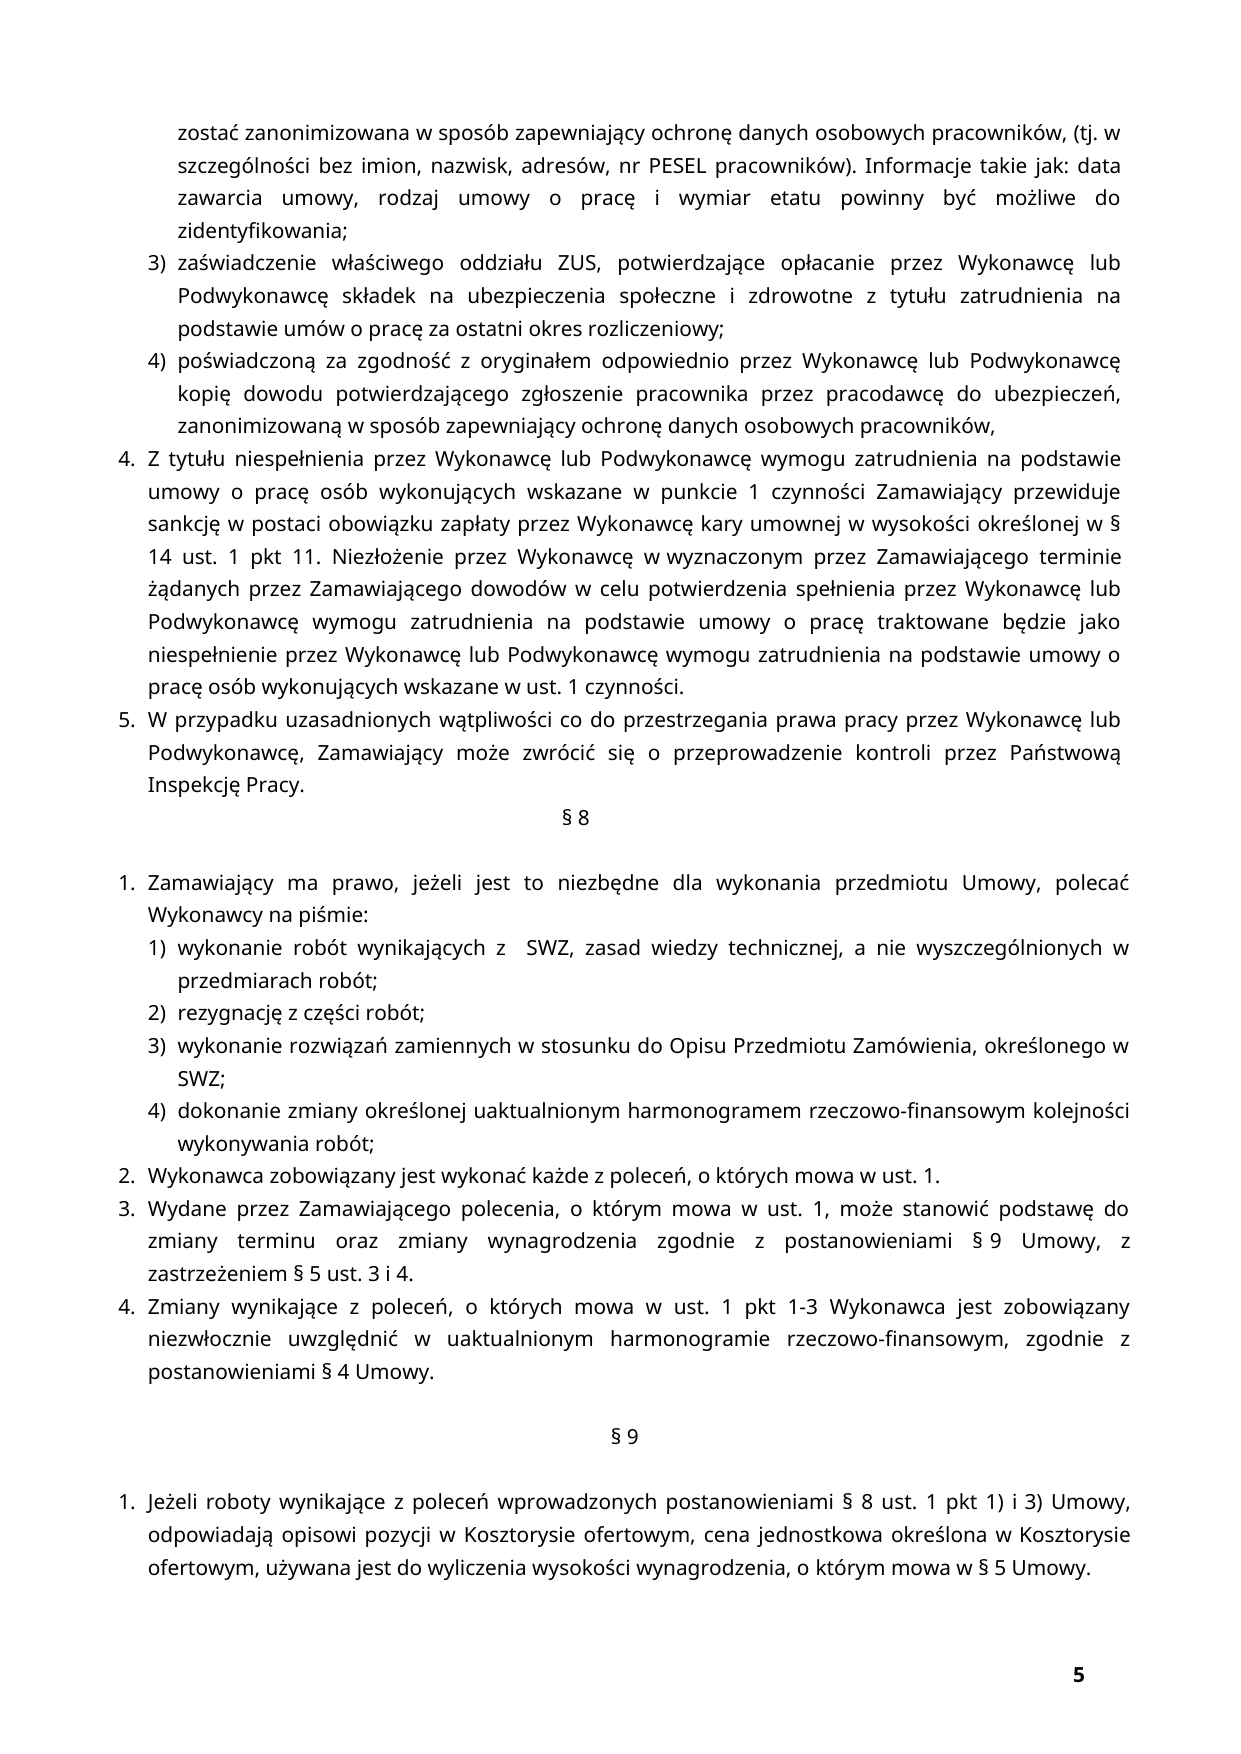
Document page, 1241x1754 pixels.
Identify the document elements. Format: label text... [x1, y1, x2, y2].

list dokonanie zmiany określonej uaktualnionym harmonogramem rzeczowo-finansowym kolejności wykonywania robót; [148, 1096, 1131, 1157]
list Z tytułu niespełnienia przez Wykonawcę lub Podwykonawcę wymogu zatrudnienia na podstawie umowy o pracę osób wykonujących wskazane w punkcie 1 czynności Zamawiający przewiduje sankcję w postaci obowiązku zapłaty przez Wykonawcę kary umownej w wysokości określonej w § 14 ust. 1 pkt 11. Niezłożenie przez Wykonawcę w wyznaczonym przez Zamawiającego terminie żądanych przez Zamawiającego dowodów w celu potwierdzenia spełnienia przez Wykonawcę lub Podwykonawcę wymogu zatrudnienia na podstawie umowy o pracę traktowane będzie jako niespełnienie przez Wykonawcę lub Podwykonawcę wymogu zatrudnienia na podstawie umowy o pracę osób wykonujących wskazane w ust. 1 czynności. [118, 444, 1122, 701]
list zaświadczenie właściwego oddziału ZUS, potwierdzające opłacanie przez Wykonawcę lub Podwykonawcę składek na ubezpieczenia społeczne i zdrowotne z tytułu zatrudnienia na podstawie umów o pracę za ostatni okres rozliczeniowy; [148, 248, 1122, 342]
list W przypadku uzasadnionych wątpliwości co do przestrzegania prawa pracy przez Wykonawcę lub Podwykonawcę, Zamawiający może zwrócić się o przeprowadzenie kontroli przez Państwową Inspekcję Pracy. [118, 705, 1122, 799]
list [148, 118, 1122, 244]
list rezygnację z części robót; [148, 998, 1131, 1027]
list Jeżeli roboty wynikające z poleceń wprowadzonych postanowieniami § 8 ust. 1 pkt 1) i 3) Umowy, odpowiadają opisowi pozycji w Kosztorysie ofertowym, cena jednostkowa określona w Kosztorysie ofertowym, używana jest do wyliczenia wysokości wynagrodzenia, o którym mowa w § 5 Umowy. [118, 1487, 1131, 1581]
text § 8 [562, 803, 1131, 831]
list Zmiany wynikające z poleceń, o których mowa w ust. 1 pkt 1-3 Wykonawca jest zobowiązany niezwłocznie uwzględnić w uaktualnionym harmonogramie rzeczowo-finansowym, zgodnie z postanowieniami § 4 Umowy. [118, 1292, 1131, 1386]
text § 9 [118, 1390, 1131, 1451]
list wykonanie rozwiązań zamiennych w stosunku do Opisu Przedmiotu Zamówienia, określonego w SWZ; [148, 1031, 1131, 1092]
list poświadczoną za zgodność z oryginałem odpowiednio przez Wykonawcę lub Podwykonawcę kopię dowodu potwierdzającego zgłoszenie pracownika przez pracodawcę do ubezpieczeń, zanonimizowaną w sposób zapewniający ochronę danych osobowych pracowników, [148, 346, 1122, 440]
list Wykonawca zobowiązany jest wykonać każde z poleceń, o których mowa w ust. 1. [118, 1161, 1131, 1190]
list Wydane przez Zamawiającego polecenia, o którym mowa w ust. 1, może stanowić podstawę do zmiany terminu oraz zmiany wynagrodzenia zgodnie z postanowieniami § 9 Umowy, z zastrzeżeniem § 5 ust. 3 i 4. [118, 1194, 1131, 1288]
list Zamawiający ma prawo, jeżeli jest to niezbędne dla wykonania przedmiotu Umowy, polecać Wykonawcy na piśmie: [118, 868, 1131, 929]
list wykonanie robót wynikających z SWZ, zasad wiedzy technicznej, a nie wyszczególnionych w przedmiarach robót; [148, 933, 1131, 994]
